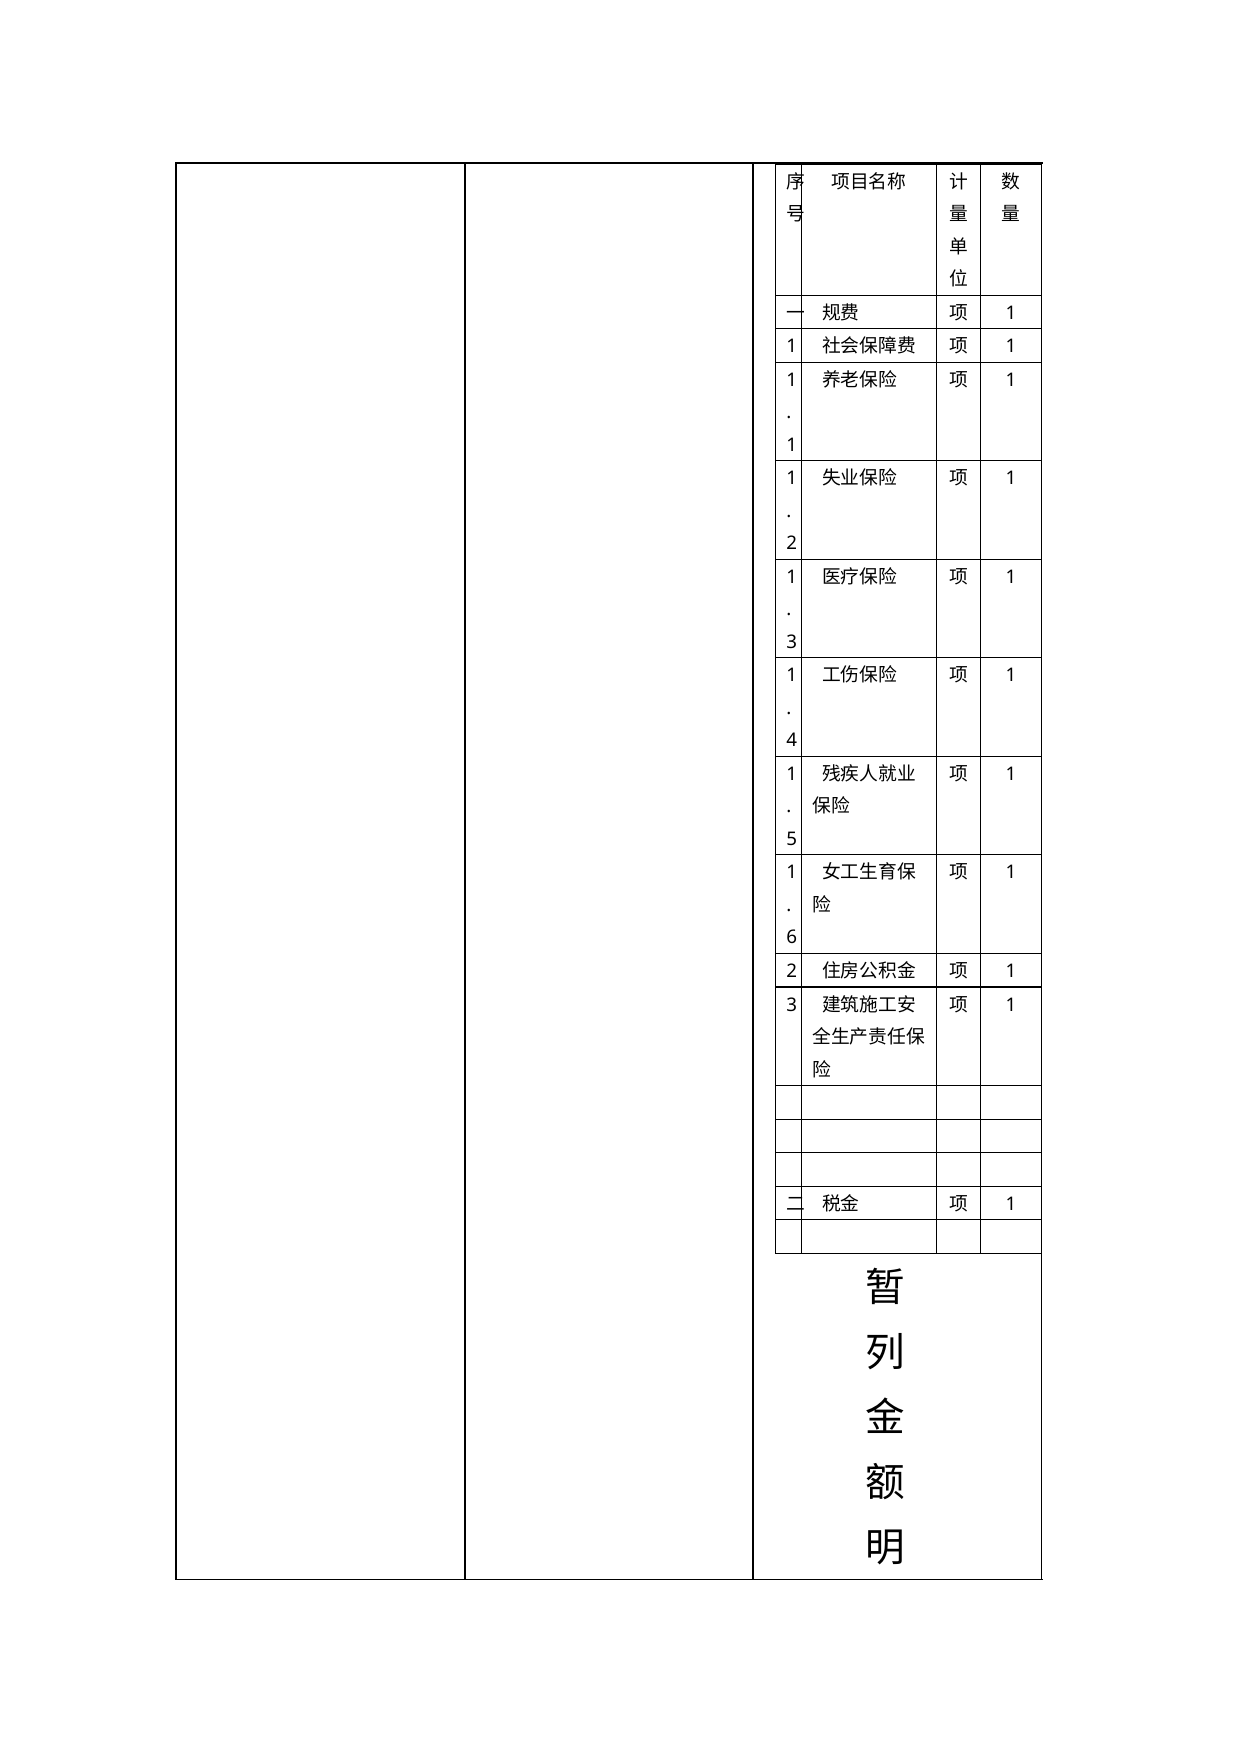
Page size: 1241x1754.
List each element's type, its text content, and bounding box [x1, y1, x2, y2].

table_cell 1 [466, 164, 752, 1579]
table_cell [177, 164, 464, 1579]
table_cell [754, 164, 1041, 1579]
